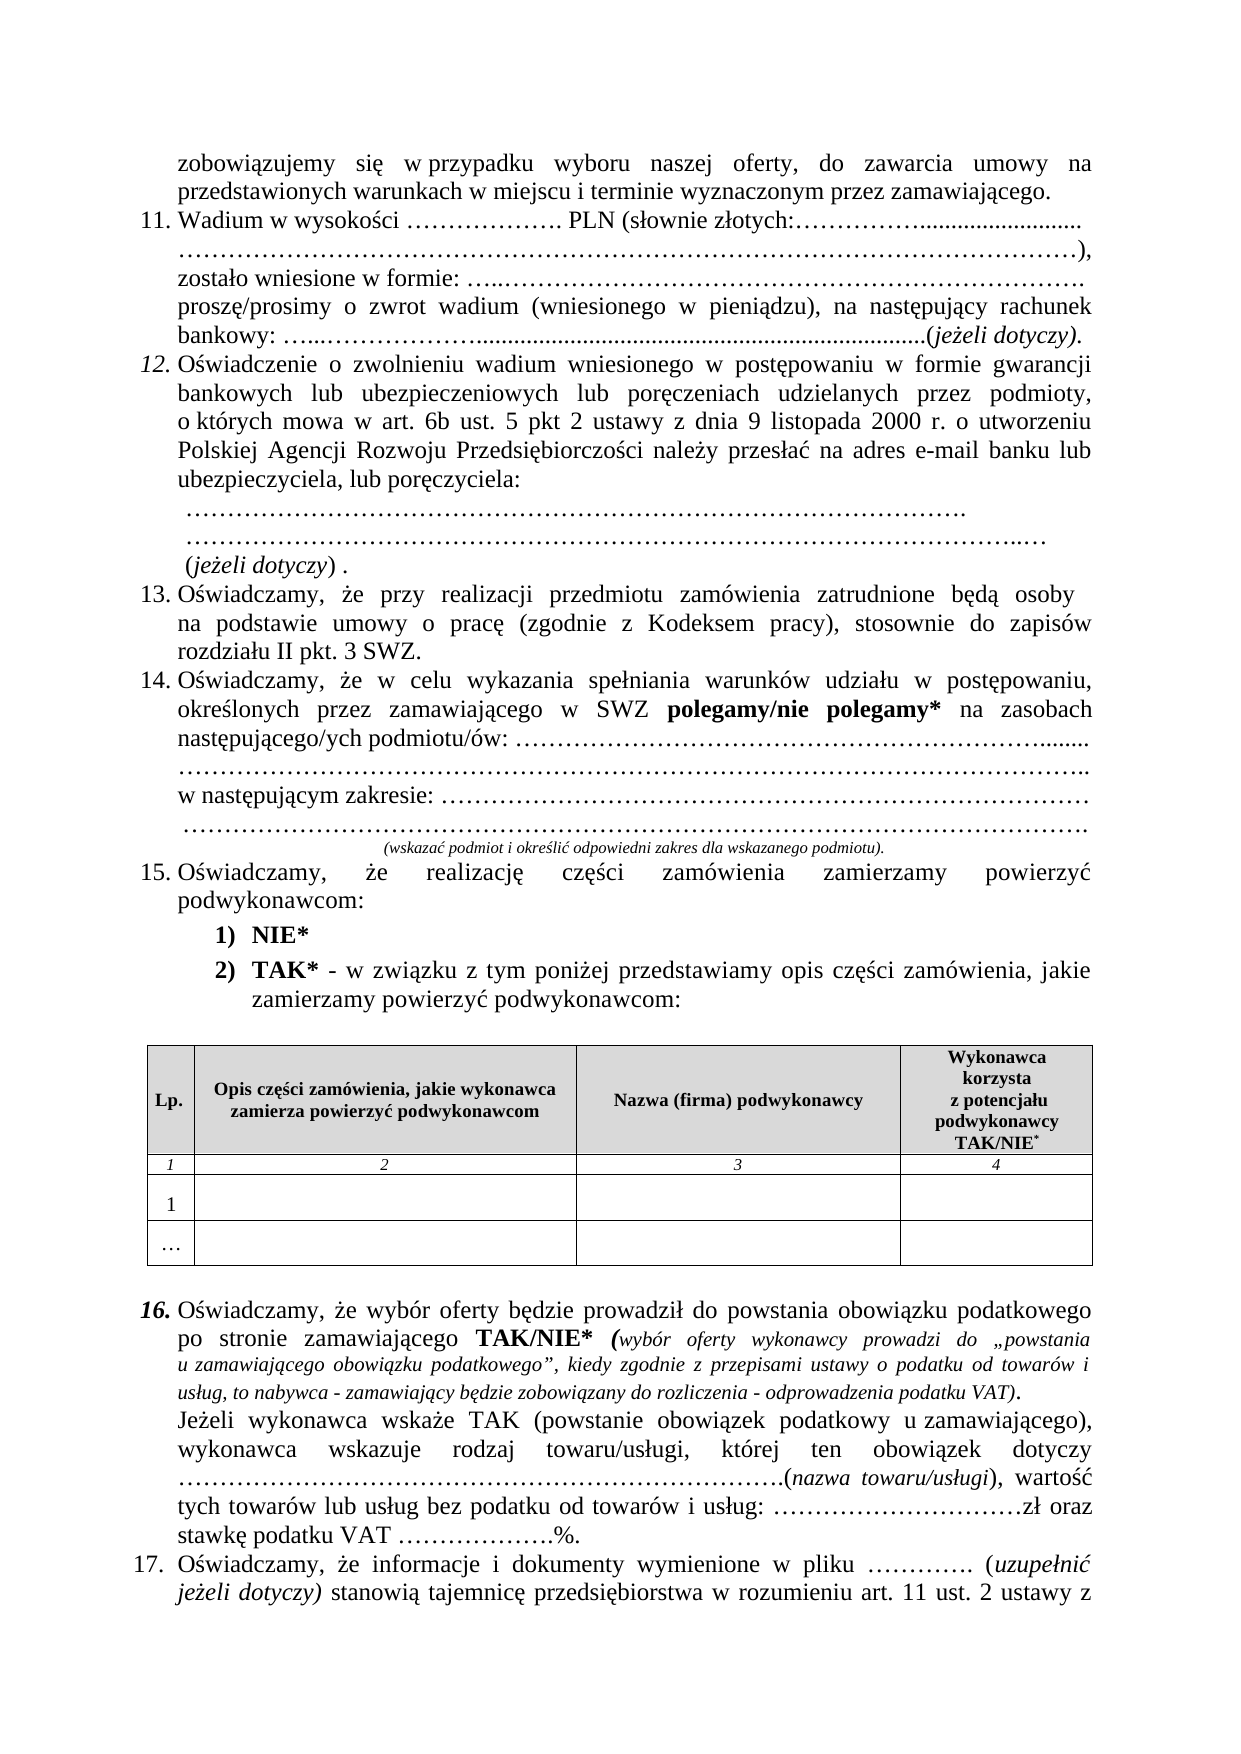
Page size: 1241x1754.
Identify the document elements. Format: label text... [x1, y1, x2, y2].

text Jeżeli wykonawca wskaże TAK (powstanie obowiązek podatkowy u zamawiającego), wykonawca wskazuje rodzaj towaru/usługi, której ten obowiązek dotyczy ……………………………………………………………….(nazwa towaru/usługi), wartość tych towarów lub usług bez podatku od towarów i usług: …………………………zł oraz stawkę podatku VAT ……………….%. [177, 1405, 1092, 1549]
list Oświadczamy, że w celu wykazania spełniania warunków udziału w postępowaniu, określonych przez zamawiającego w SWZ polegamy/nie polegamy* na zasobach następującego/ych podmiotu/ów: ………………………………………………………........ [140, 665, 1092, 751]
list Oświadczamy, że wybór oferty będzie prowadził do powstania obowiązku podatkowego po stronie zamawiającego TAK/NIE* (wybór oferty wykonawcy prowadzi do „powstania u zamawiającego obowiązku podatkowego”, kiedy zgodnie z przepisami ustawy o podatku od towarów i usług, to nabywca - zamawiający będzie zobowiązany do rozliczenia - odprowadzenia podatku VAT). [140, 1295, 1092, 1405]
text ………………………………………………………………………………………………. (wskazać podmiot i określić odpowiedni zakres dla wskazanego podmiotu). [177, 809, 1092, 857]
list Oświadczamy, że przy realizacji przedmiotu zamówienia zatrudnione będą osoby na podstawie umowy o pracę (zgodnie z Kodeksem pracy), stosownie do zapisów rozdziału II pkt. 3 SWZ. [140, 579, 1092, 665]
table_cell [195, 1175, 576, 1220]
table_cell [577, 1175, 900, 1220]
table_header Wykonawca korzysta z potencjału podwykonawcy TAK/NIE* [901, 1046, 1092, 1153]
table_header Opis części zamówienia, jakie wykonawca zamierza powierzyć podwykonawcom [195, 1046, 576, 1153]
table_cell [577, 1221, 900, 1265]
table_cell 3 [577, 1155, 900, 1174]
list TAK* - w związku z tym poniżej przedstawiamy opis części zamówienia, jakie zamierzamy powierzyć podwykonawcom: [214, 956, 1092, 1013]
table_cell [901, 1175, 1092, 1220]
table_cell 2 [195, 1155, 576, 1174]
list Oświadczenie o zwolnieniu wadium wniesionego w postępowaniu w formie gwarancji bankowych lub ubezpieczeniowych lub poręczeniach udzielanych przez podmioty, o których mowa w art. 6b ust. 5 pkt 2 ustawy z dnia 9 listopada 2000 r. o utworzeniu Polskiej Agencji Rozwoju Przedsiębiorczości należy przesłać na adres e-mail banku lub ubezpieczyciela, lub poręczyciela: [140, 349, 1092, 493]
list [133, 1549, 1092, 1606]
list ……………………………………………………………………………………………….. [177, 751, 1092, 780]
table_header Nazwa (firma) podwykonawcy [577, 1046, 900, 1153]
table_header Lp. [148, 1046, 194, 1153]
table_cell 4 [901, 1155, 1092, 1174]
table_cell 1 [148, 1155, 194, 1174]
table_cell 1 [148, 1175, 194, 1220]
table_cell [195, 1221, 576, 1265]
list NIE* [214, 921, 1092, 949]
list ………………………………………………………………………………….………………………………………………………………………………………..…(jeżeli dotyczy) . [185, 493, 1092, 579]
list Oświadczamy, że realizację części zamówienia zamierzamy powierzyć podwykonawcom: [140, 857, 1092, 914]
list proszę/prosimy o zwrot wadium (wniesionego w pieniądzu), na następujący rachunek bankowy: …...………………........................................................................(jeżeli dotyczy). [177, 291, 1092, 349]
table_cell [901, 1221, 1092, 1265]
text w następującym zakresie: …………………………………………………………………… [140, 780, 1092, 809]
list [140, 148, 1092, 205]
list ………………………………………………………………………………………………), zostało wniesione w formie: …..……………………………………………………………. [177, 234, 1092, 291]
table_cell … [148, 1221, 194, 1265]
list Wadium w wysokości ………………. PLN (słownie złotych:…………….......................... [140, 205, 1092, 234]
